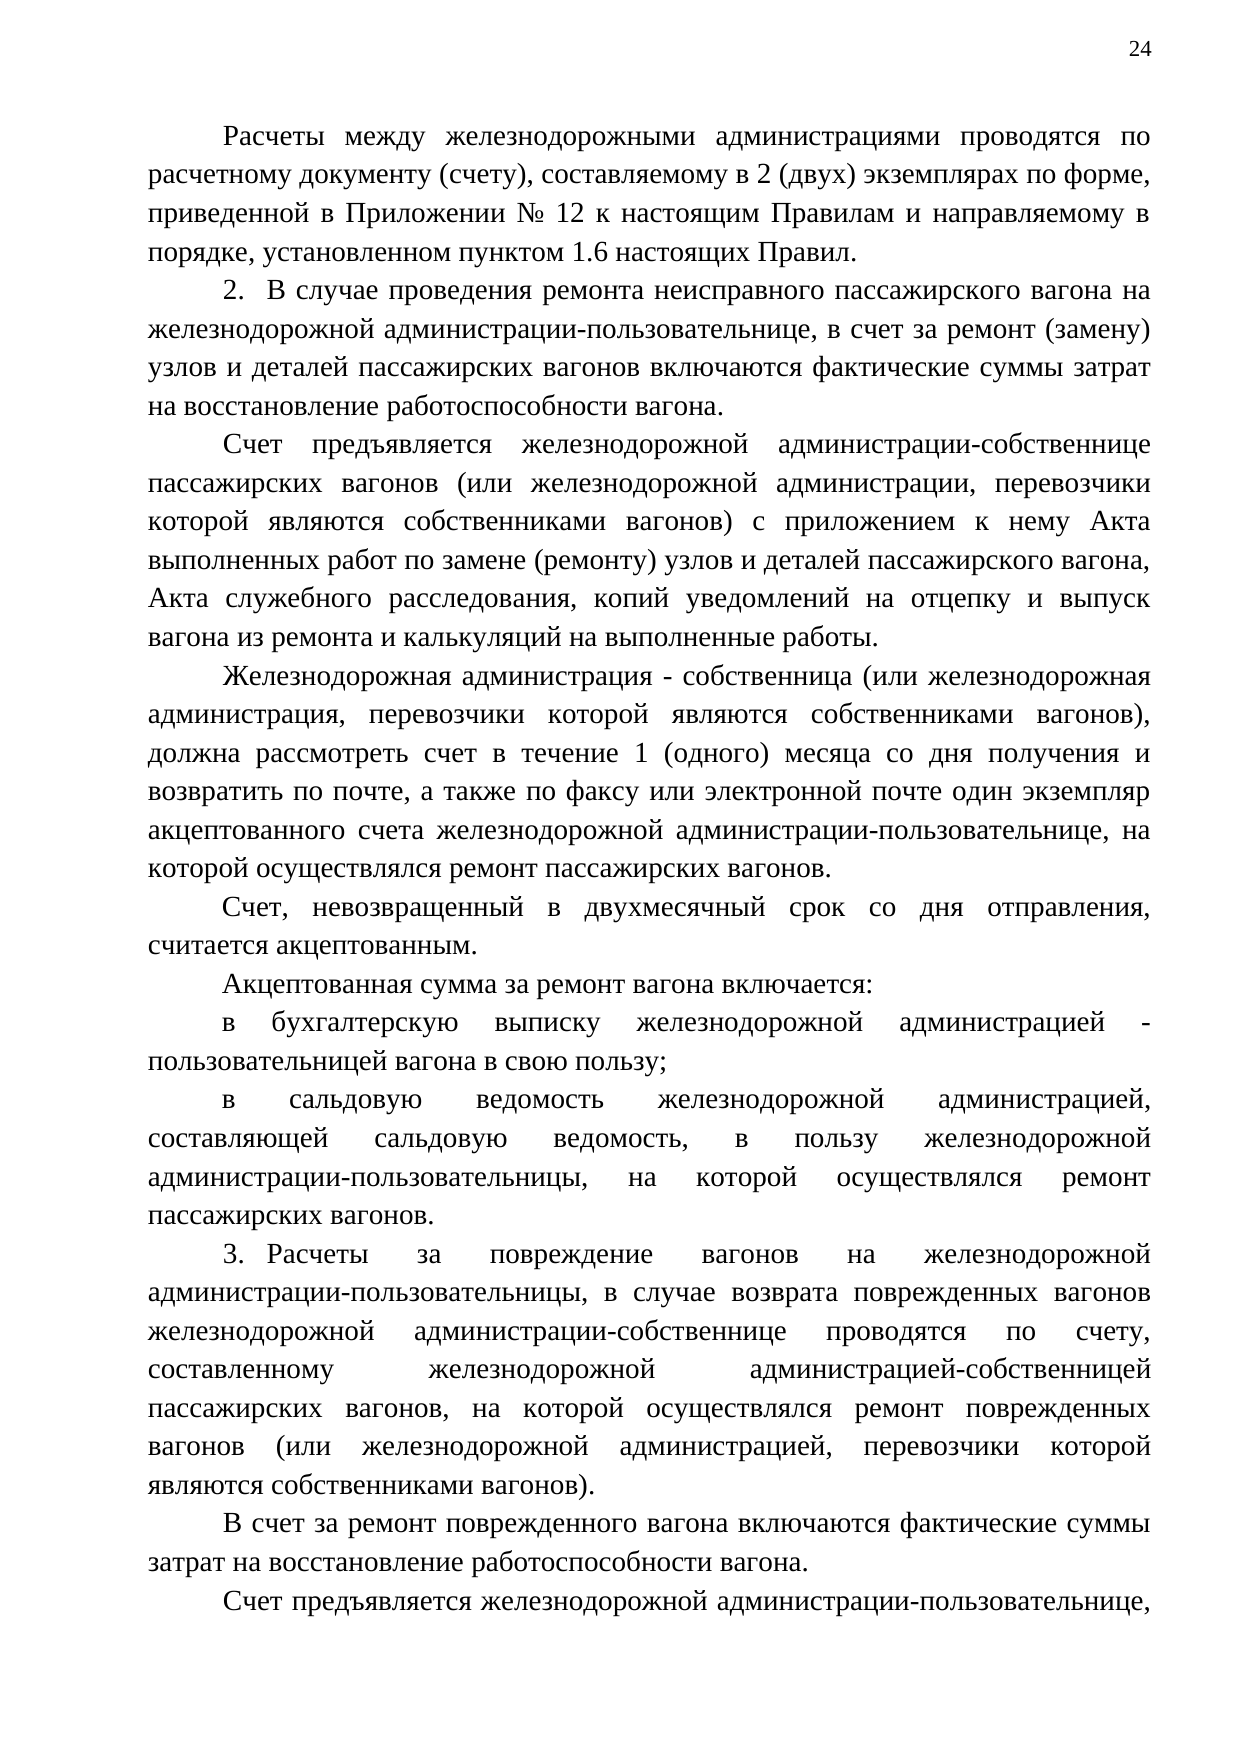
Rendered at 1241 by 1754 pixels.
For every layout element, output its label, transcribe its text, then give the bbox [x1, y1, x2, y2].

text в сальдовую ведомость железнодорожной администрацией, составляющей сальдовую ведомость, в пользу железнодорожной администрации-пользовательницы, на которой осуществлялся ремонт пассажирских вагонов. [148, 1082, 1152, 1231]
text Счет, невозвращенный в двухмесячный срок со дня отправления, считается акцептованным. [148, 889, 1152, 961]
text Расчеты между железнодорожными администрациями проводятся по расчетному документу (счету), составляемому в 2 (двух) экземплярах по форме, приведенной в Приложении № 12 к настоящим Правилам и направляемому в порядке, установленном пунктом 1.6 настоящих Правил. [148, 118, 1152, 267]
text в бухгалтерскую выписку железнодорожной администрацией - пользовательницей вагона в свою пользу; [148, 1004, 1152, 1077]
text Акцептованная сумма за ремонт вагона включается: [148, 966, 1152, 999]
text 2. В случае проведения ремонта неисправного пассажирского вагона на железнодорожной администрации-пользовательнице, в счет за ремонт (замену) узлов и деталей пассажирских вагонов включаются фактические суммы затрат на восстановление работоспособности вагона. [148, 272, 1152, 421]
text 3. Расчеты за повреждение вагонов на железнодорожной администрации-пользовательницы, в случае возврата поврежденных вагонов железнодорожной администрации-собственнице проводятся по счету, составленному железнодорожной администрацией-собственницей пассажирских вагонов, на которой осуществлялся ремонт поврежденных вагонов (или железнодорожной администрацией, перевозчики которой являются собственниками вагонов). [148, 1236, 1152, 1501]
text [148, 1583, 1152, 1616]
text Счет предъявляется железнодорожной администрации-собственнице пассажирских вагонов (или железнодорожной администрации, перевозчики которой являются собственниками вагонов) с приложением к нему Акта выполненных работ по замене (ремонту) узлов и деталей пассажирского вагона, Акта служебного расследования, копий уведомлений на отцепку и выпуск вагона из ремонта и калькуляций на выполненные работы. [148, 426, 1152, 653]
text В счет за ремонт поврежденного вагона включаются фактические суммы затрат на восстановление работоспособности вагона. [148, 1506, 1152, 1578]
text Железнодорожная администрация - собственница (или железнодорожная администрация, перевозчики которой являются собственниками вагонов), должна рассмотреть счет в течение 1 (одного) месяца со дня получения и возвратить по почте, а также по факсу или электронной почте один экземпляр акцептованного счета железнодорожной администрации-пользовательнице, на которой осуществлялся ремонт пассажирских вагонов. [148, 658, 1152, 884]
